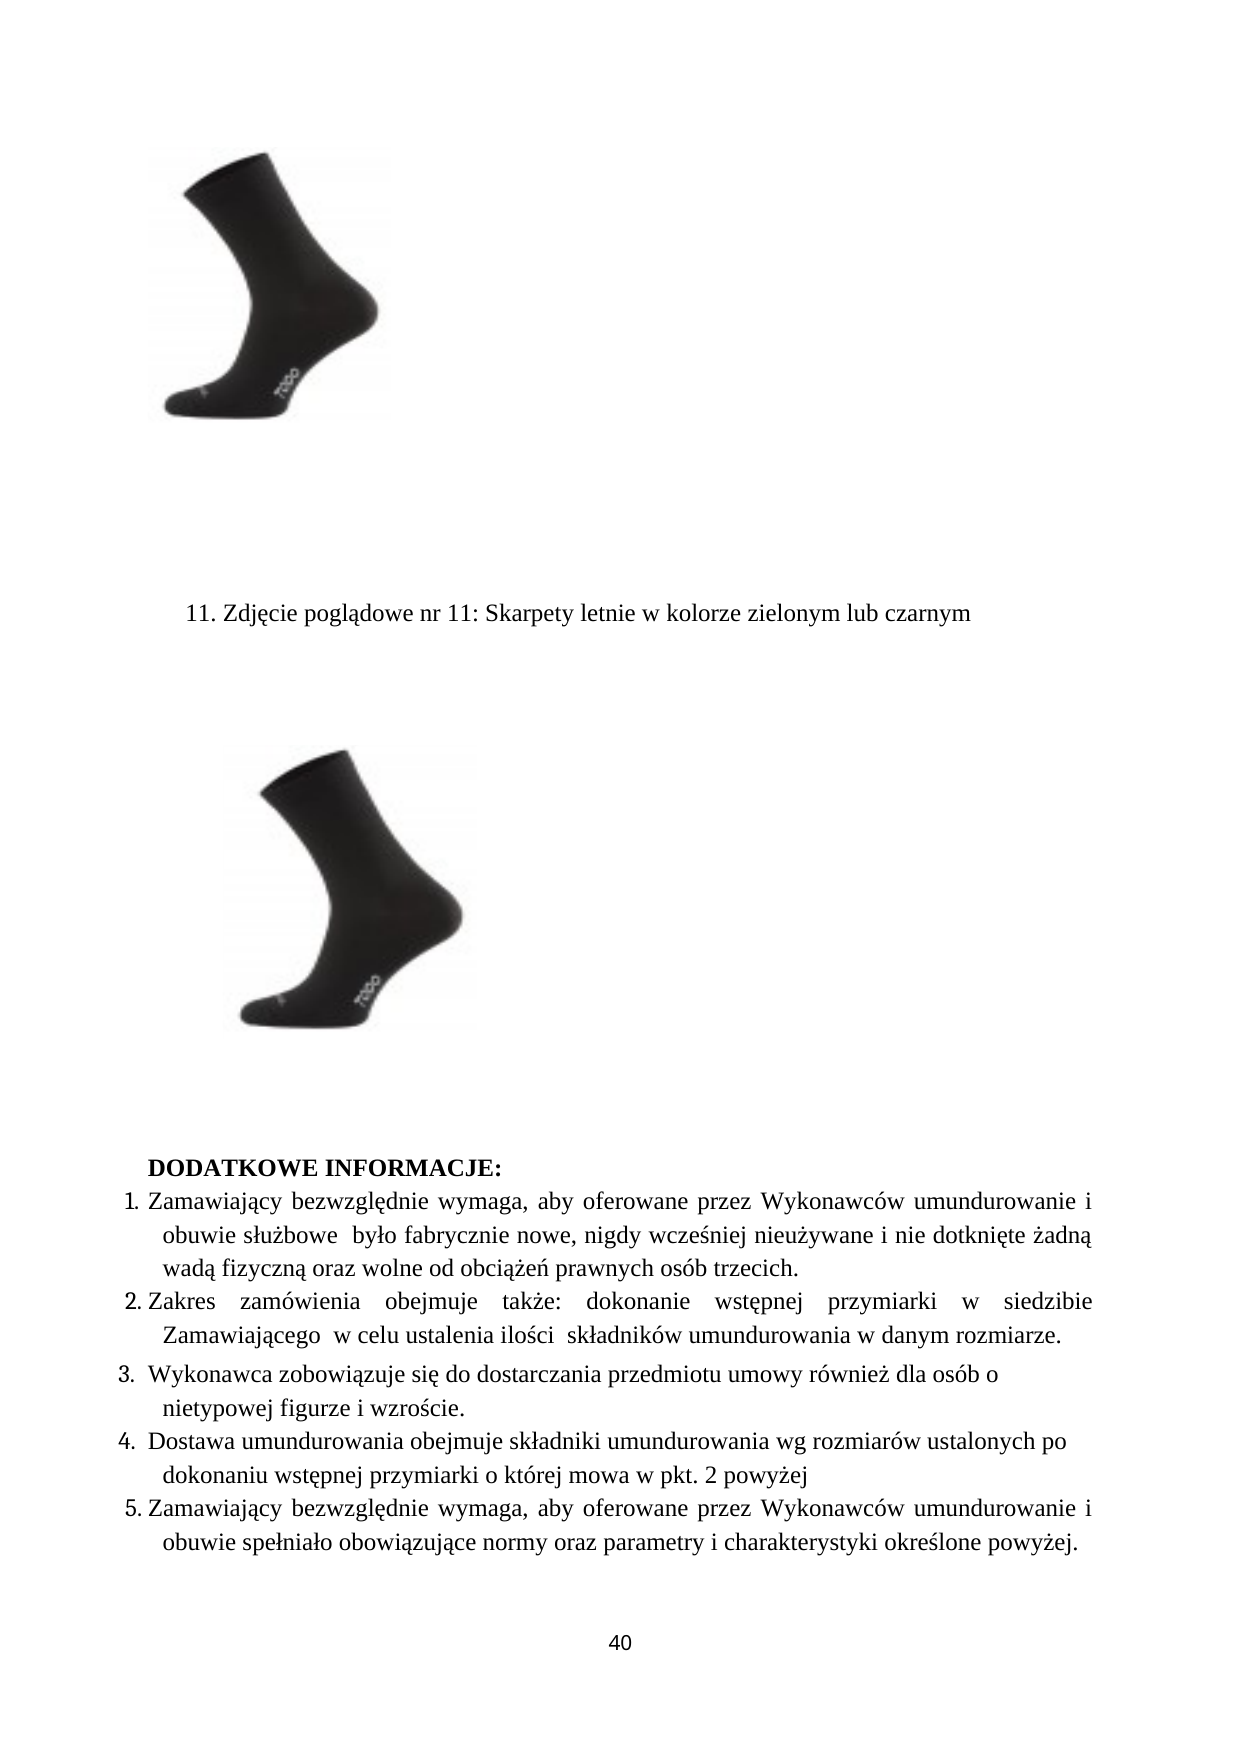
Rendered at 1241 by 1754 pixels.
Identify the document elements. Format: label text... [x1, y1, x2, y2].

list Zamawiający bezwzględnie wymaga, aby oferowane przez Wykonawców umundurowanie i obuwie służbowe było fabrycznie nowe, nigdy wcześniej nieużywane i nie dotknięte żadną wadą fizyczną oraz wolne od obciążeń prawnych osób trzecich. [125, 1186, 1093, 1282]
list Wykonawca zobowiązuje się do dostarczania przedmiotu umowy również dla osób o nietypowej figurze i wzroście. [118, 1359, 1093, 1422]
list Zdjęcie poglądowe nr 11: Skarpety letnie w kolorze zielonym lub czarnym [185, 598, 1093, 627]
list Zakres zamówienia obejmuje także: dokonanie wstępnej przymiarki w siedzibie Zamawiającego w celu ustalenia ilości składników umundurowania w danym rozmiarze. [125, 1286, 1093, 1349]
list Dostawa umundurowania obejmuje składniki umundurowania wg rozmiarów ustalonych po dokonaniu wstępnej przymiarki o której mowa w pkt. 2 powyżej [118, 1426, 1093, 1489]
picture [222, 745, 477, 1039]
picture [147, 147, 392, 429]
text DODATKOWE INFORMACJE: [148, 1153, 1093, 1182]
list Zamawiający bezwzględnie wymaga, aby oferowane przez Wykonawców umundurowanie i obuwie spełniało obowiązujące normy oraz parametry i charakterystyki określone powyżej. [125, 1493, 1093, 1556]
